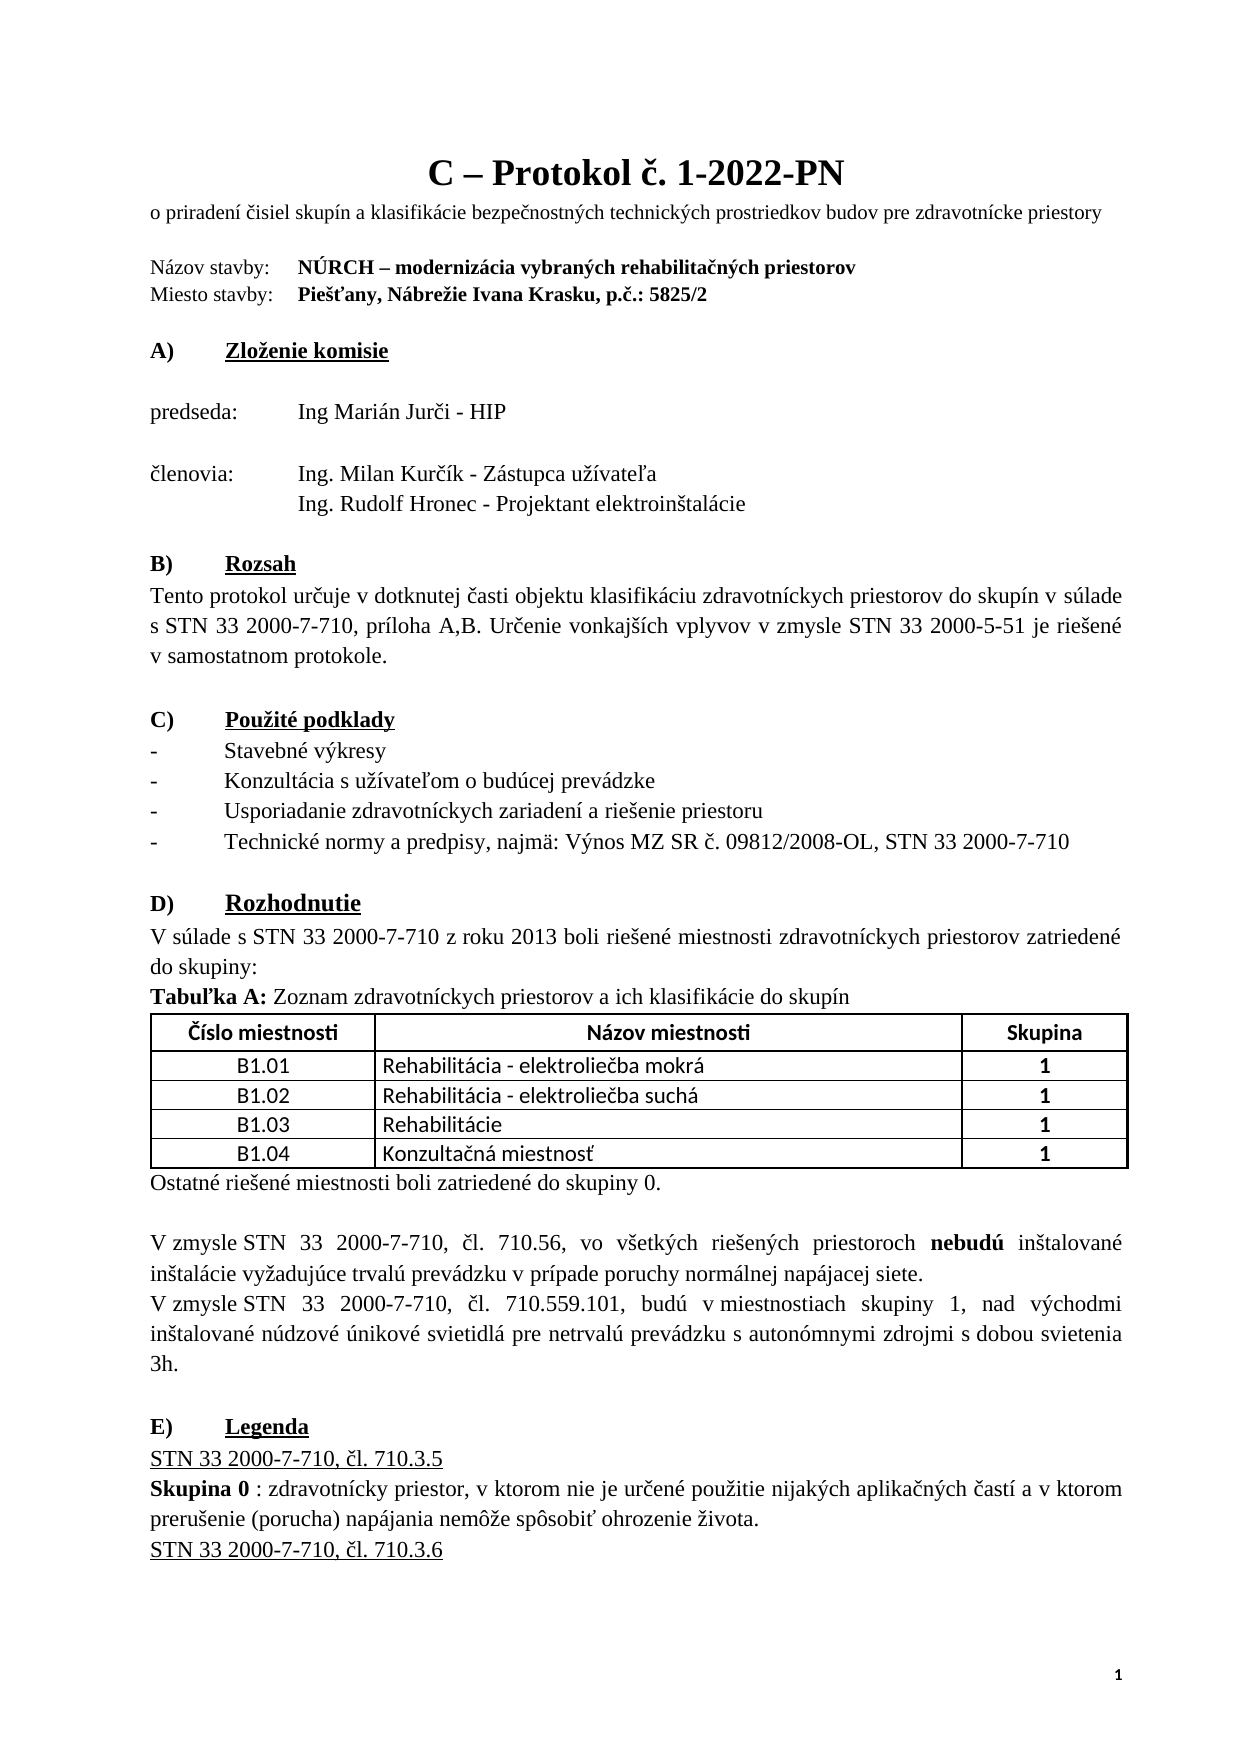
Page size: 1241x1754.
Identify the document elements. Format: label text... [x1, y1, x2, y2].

table_cell B1.03 [152, 1110, 374, 1138]
table_cell Rehabilitácie [376, 1110, 961, 1138]
text STN 33 2000-7-710, čl. 710.3.5 [150, 1445, 1122, 1471]
table_cell Rehabilitácia - elektroliečba mokrá [376, 1052, 961, 1080]
text V zmysle STN 33 2000-7-710, čl. 710.559.101, budú v miestnostiach skupiny 1, nad východmi inštalované núdzové únikové svietidlá pre netrvalú prevádzku s autonómnymi zdrojmi s dobou svietenia 3h. [150, 1290, 1122, 1377]
text - Konzultácia s užívateľom o budúcej prevádzke [150, 767, 1122, 794]
text V zmysle STN 33 2000-7-710, čl. 710.56, vo všetkých riešených priestoroch nebudú inštalované inštalácie vyžadujúce trvalú prevádzku v prípade poruchy normálnej napájacej siete. [150, 1229, 1122, 1286]
table_cell B1.01 [152, 1052, 374, 1080]
list Zloženie komisie [150, 338, 1122, 364]
text - Technické normy a predpisy, najmä: Výnos MZ SR č. 09812/2008-OL, STN 33 2000-7-710 [150, 828, 1122, 854]
list o priradení čisiel skupín a klasifikácie bezpečnostných technických prostriedkov budov pre zdravotnícke priestory [150, 199, 1122, 224]
list Použité podklady [150, 706, 1122, 732]
list Legenda [150, 1413, 1122, 1440]
text - Stavebné výkresy [150, 737, 1122, 763]
text C – Protokol č. 1-2022-PN [150, 150, 1122, 193]
table_cell 1 [963, 1139, 1126, 1167]
text Skupina 0 : zdravotnícky priestor, v ktorom nie je určené použitie nijakých aplikačných častí a v ktorom prerušenie (porucha) napájania nemôže spôsobiť ohrozenie života. [150, 1475, 1122, 1532]
text V súlade s STN 33 2000-7-710 z roku 2013 boli riešené miestnosti zdravotníckych priestorov zatriedené do skupiny: [150, 923, 1122, 979]
table_header Skupina [963, 1015, 1126, 1049]
table_cell 1 [963, 1052, 1126, 1080]
table_cell Rehabilitácia - elektroliečba suchá [376, 1081, 961, 1109]
table_cell Konzultačná miestnosť [376, 1139, 961, 1167]
text členovia: Ing. Milan Kurčík - Zástupca užívateľa [150, 460, 1122, 486]
table_header Názov miestnosti [376, 1015, 961, 1049]
list Názov stavby: NÚRCH – modernizácia vybraných rehabilitačných priestorov [150, 255, 1122, 279]
text Ostatné riešené miestnosti boli zatriedené do skupiny 0. [150, 1169, 1122, 1195]
text predseda: Ing Marián Jurči - HIP [150, 398, 1122, 424]
table_header Číslo miestnosti [152, 1015, 374, 1049]
text - Usporiadanie zdravotníckych zariadení a riešenie priestoru [150, 798, 1122, 824]
text Tabuľka A: Zoznam zdravotníckych priestorov a ich klasifikácie do skupín [150, 983, 1122, 1009]
text Ing. Rudolf Hronec - Projektant elektroinštalácie [224, 490, 1122, 516]
table_cell B1.04 [152, 1139, 374, 1167]
text STN 33 2000-7-710, čl. 710.3.6 [150, 1536, 1122, 1562]
table_cell 1 [963, 1081, 1126, 1109]
table_cell 1 [963, 1110, 1126, 1138]
text Tento protokol určuje v dotknutej časti objektu klasifikáciu zdravotníckych priestorov do skupín v súlade s STN 33 2000-7-710, príloha A,B. Určenie vonkajších vplyvov v zmysle STN 33 2000-5-51 je riešené v samostatnom protokole. [150, 582, 1122, 669]
list Rozsah [150, 550, 1122, 577]
list Miesto stavby: Piešťany, Nábrežie Ivana Krasku, p.č.: 5825/2 [150, 282, 1122, 306]
list Rozhodnutie [150, 888, 1122, 917]
table_cell B1.02 [152, 1081, 374, 1109]
